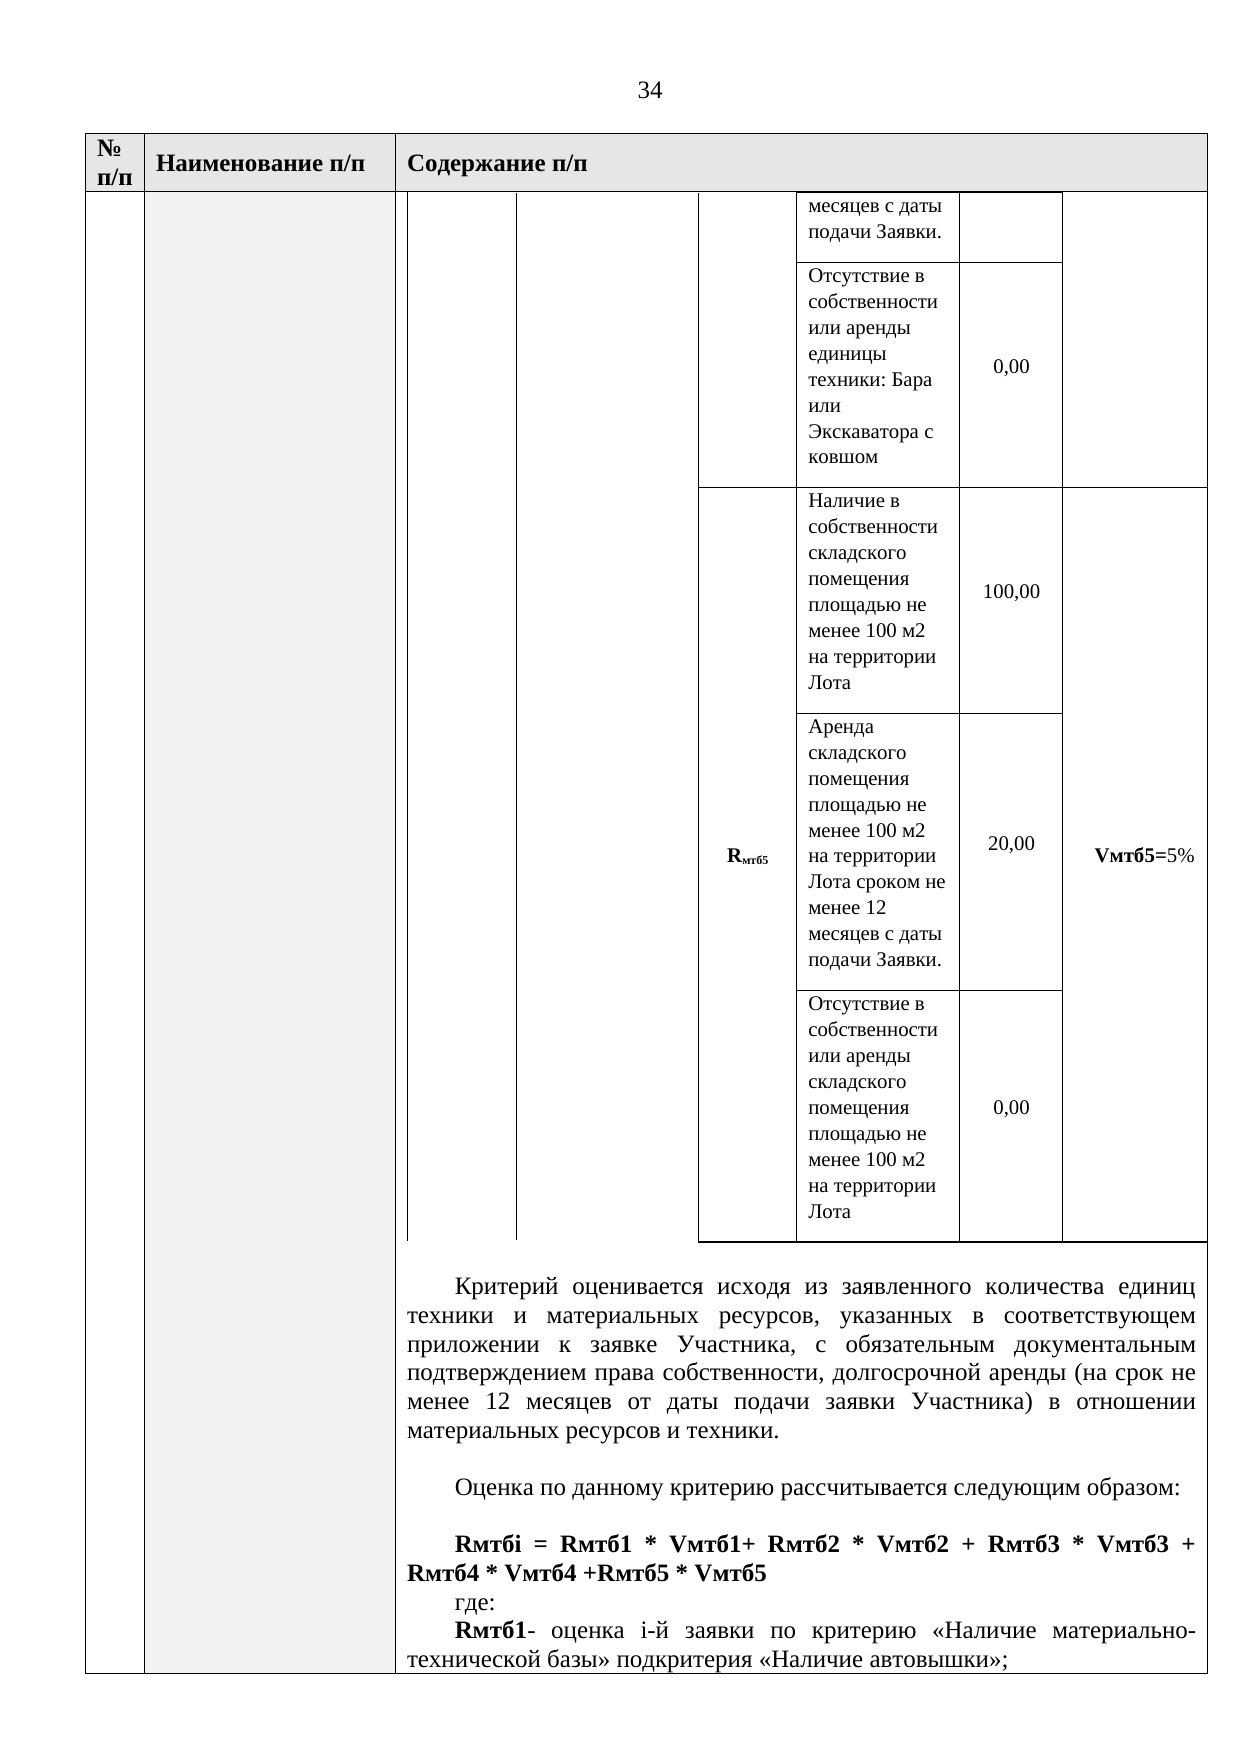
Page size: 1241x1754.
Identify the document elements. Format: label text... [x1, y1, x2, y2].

table_cell [86, 192, 144, 1673]
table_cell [396, 192, 1207, 1673]
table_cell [145, 192, 395, 1673]
table_header № п/п [86, 134, 144, 191]
table_header Содержание п/п [396, 134, 1207, 191]
table_header Наименование п/п [145, 134, 395, 191]
